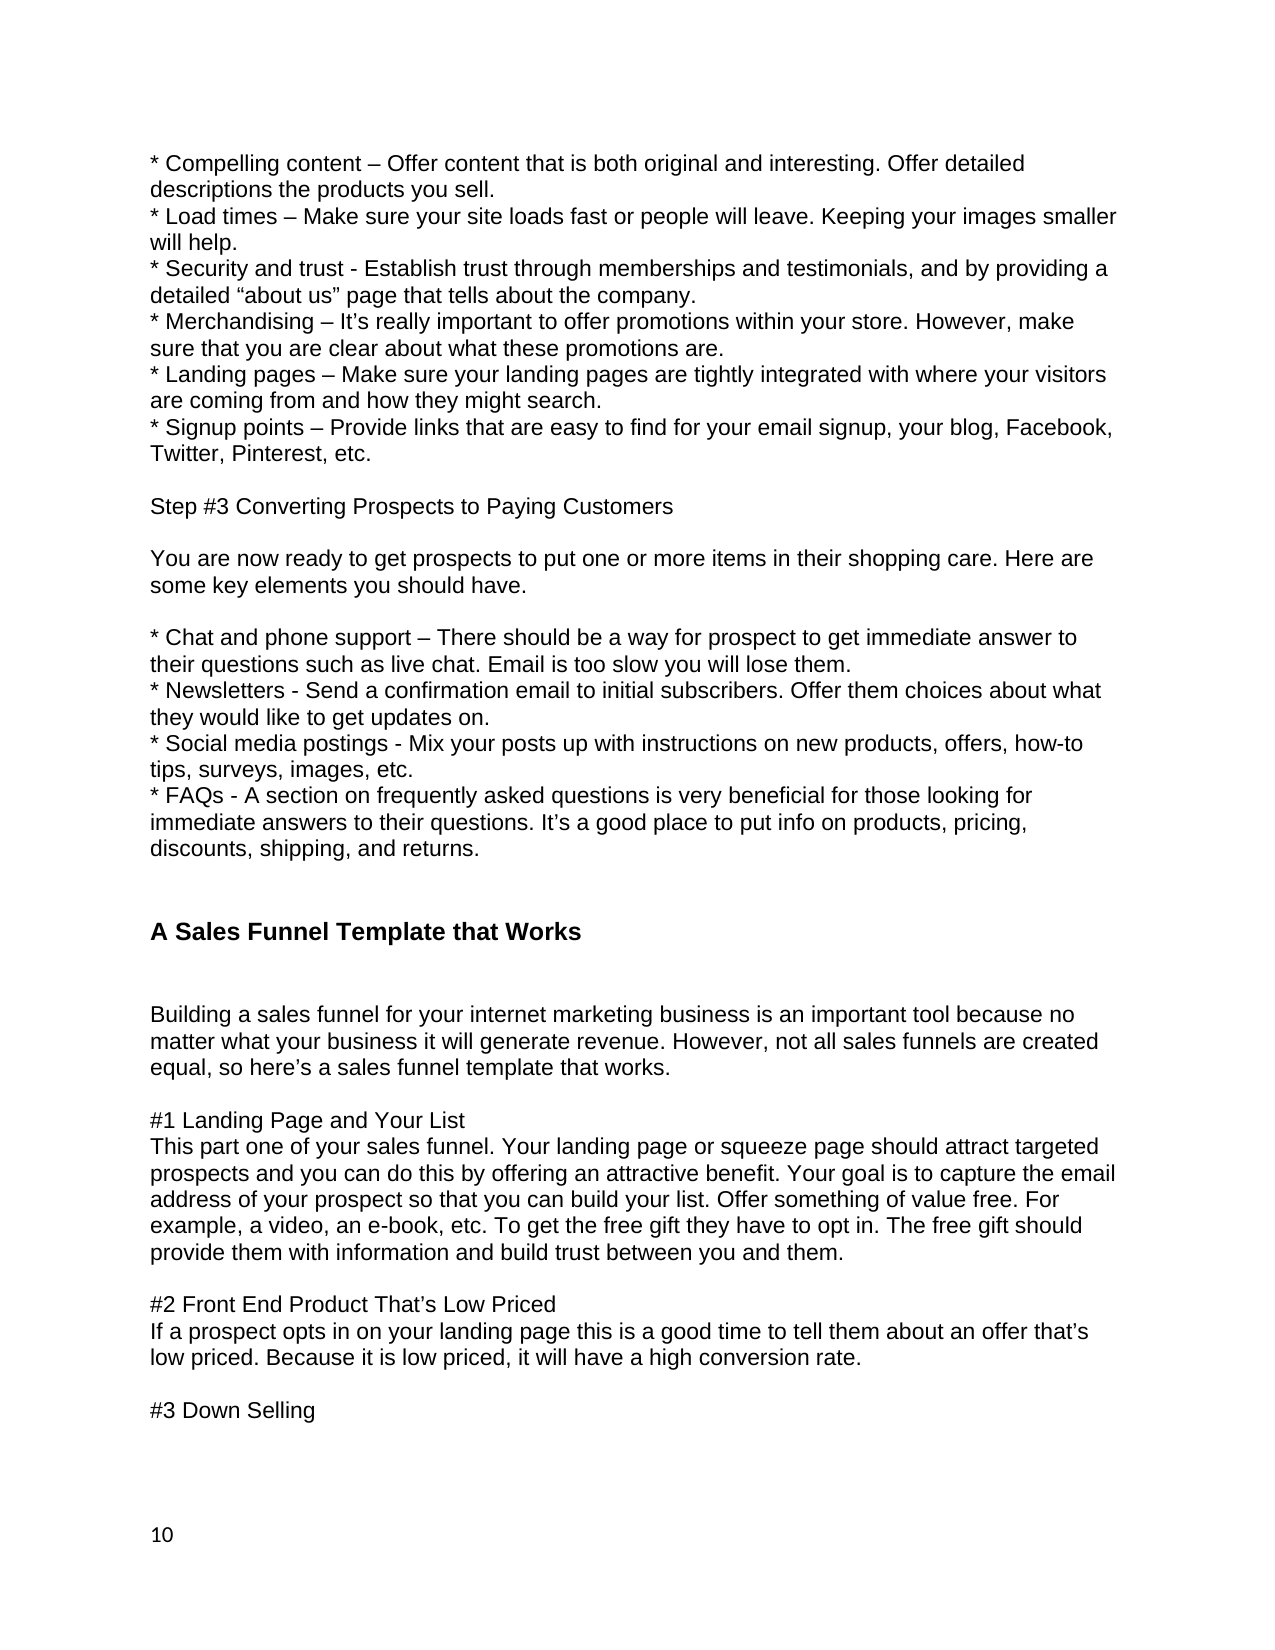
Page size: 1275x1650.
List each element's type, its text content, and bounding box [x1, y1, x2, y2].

text Building a sales funnel for your internet marketing business is an important tool because no matter what your business it will generate revenue. However, not all sales funnels are created equal, so here’s a sales funnel template that works. [150, 1001, 1125, 1080]
text #1 Landing Page and Your List [150, 1107, 1125, 1133]
text If a prospect opts in on your landing page this is a good time to tell them about an offer that’s low priced. Because it is low priced, it will have a high conversion rate. [150, 1318, 1125, 1370]
text * Merchandising – It’s really important to offer promotions within your store. However, make sure that you are clear about what these promotions are. [150, 308, 1125, 361]
text Step #3 Converting Prospects to Paying Customers [150, 493, 1125, 519]
text * FAQs - A section on frequently asked questions is very beneficial for those looking for immediate answers to their questions. It’s a good place to put info on products, pricing, discounts, shipping, and returns. [150, 782, 1125, 862]
text You are now ready to get prospects to put one or more items in their shopping care. Here are some key elements you should have. [150, 545, 1125, 598]
text * Compelling content – Offer content that is both original and interesting. Offer detailed descriptions the products you sell. [150, 150, 1125, 203]
subtitle A Sales Funnel Template that Works [150, 917, 1125, 946]
text #2 Front End Product That’s Low Priced [150, 1291, 1125, 1318]
text * Chat and phone support – There should be a way for prospect to get immediate answer to their questions such as live chat. Email is too slow you will lose them. [150, 624, 1125, 677]
text #3 Down Selling [150, 1397, 1125, 1423]
text * Security and trust - Establish trust through memberships and testimonials, and by providing a detailed “about us” page that tells about the company. [150, 255, 1125, 308]
text * Social media postings - Mix your posts up with instructions on new products, offers, how-to tips, surveys, images, etc. [150, 730, 1125, 782]
text * Load times – Make sure your site loads fast or people will leave. Keeping your images smaller will help. [150, 203, 1125, 255]
text * Newsletters - Send a confirmation email to initial subscribers. Offer them choices about what they would like to get updates on. [150, 677, 1125, 730]
text This part one of your sales funnel. Your landing page or squeeze page should attract targeted prospects and you can do this by offering an attractive benefit. Your goal is to capture the email address of your prospect so that you can build your list. Offer something of value free. For example, a video, an e-book, etc. To get the free gift they have to opt in. The free gift should provide them with information and build trust between you and them. [150, 1133, 1125, 1265]
text * Landing pages – Make sure your landing pages are tightly integrated with where your visitors are coming from and how they might search. [150, 361, 1125, 413]
text * Signup points – Provide links that are easy to find for your email signup, your blog, Facebook, Twitter, Pinterest, etc. [150, 413, 1125, 466]
